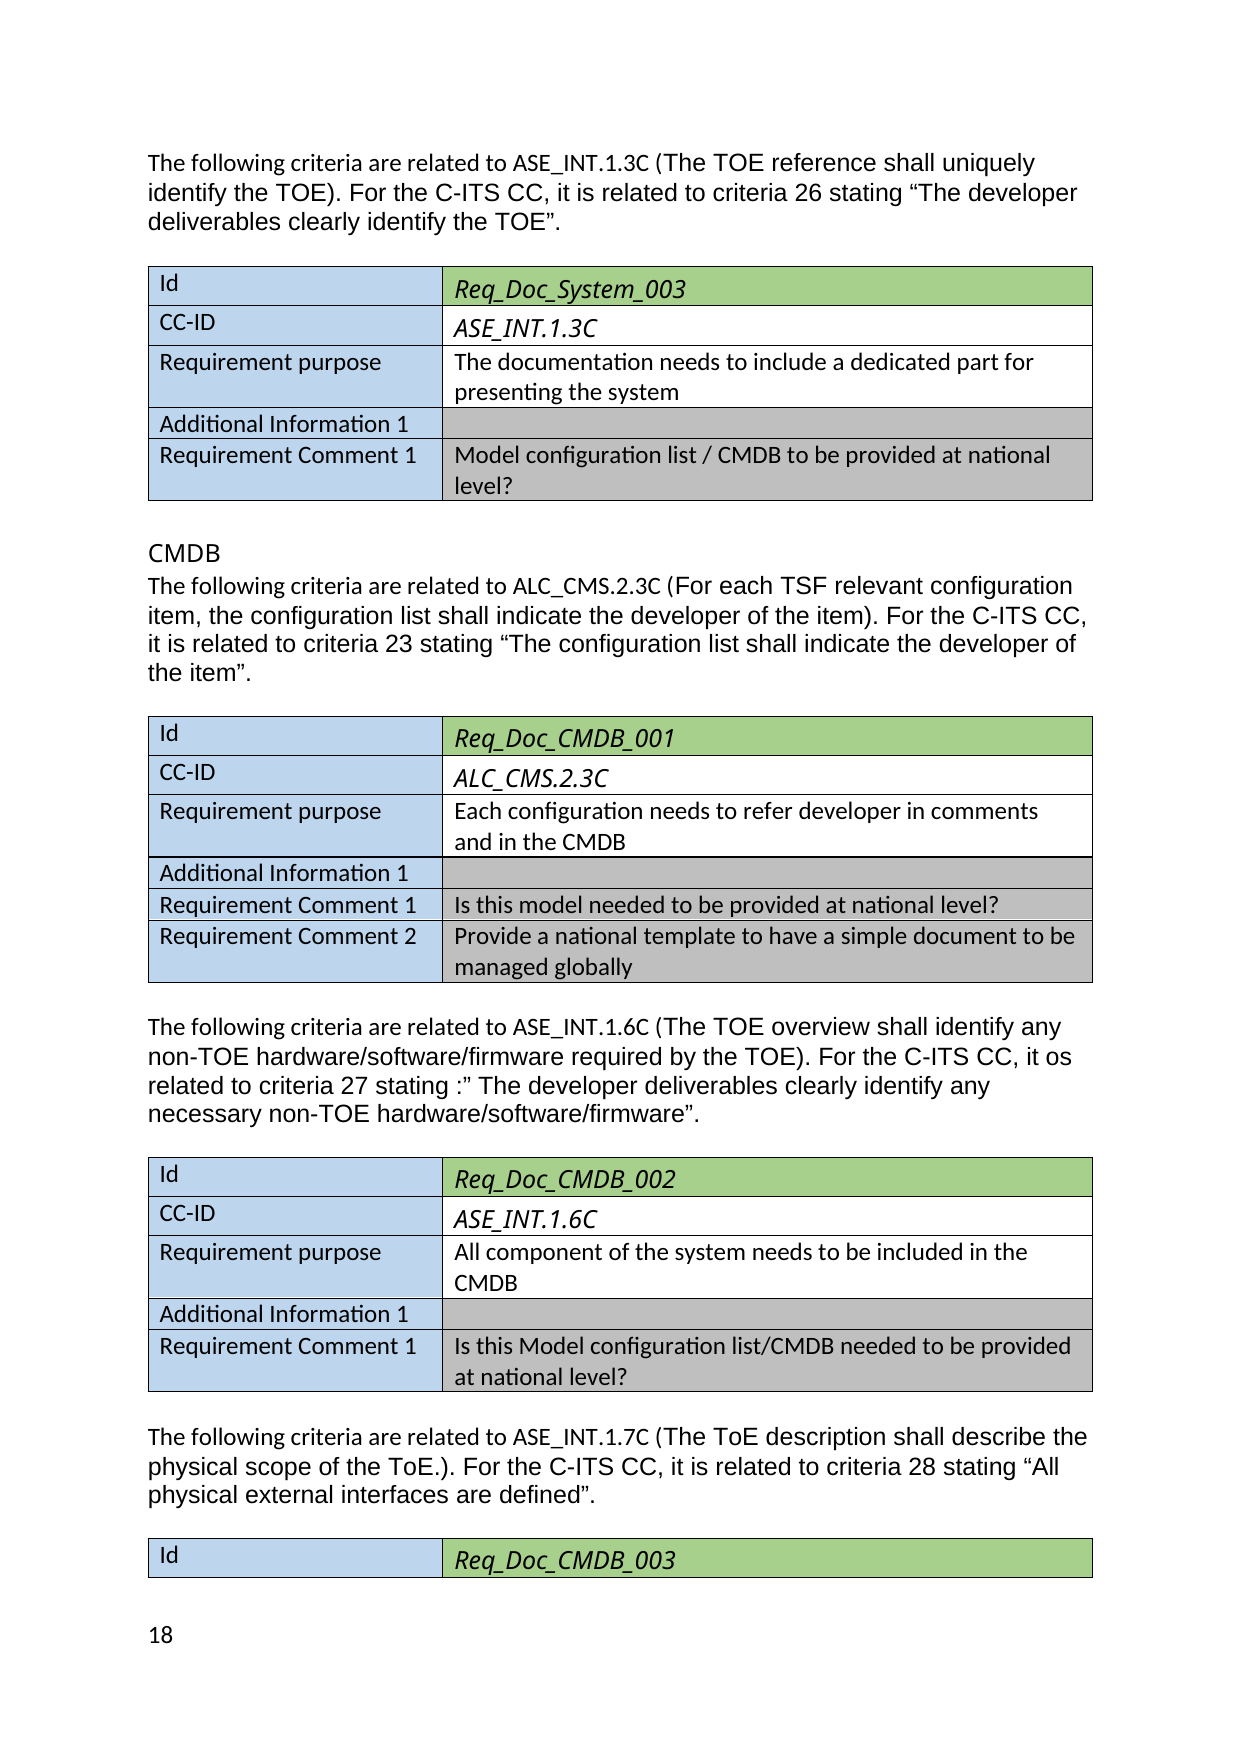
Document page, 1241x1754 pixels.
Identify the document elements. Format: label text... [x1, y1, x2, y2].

table_cell The documentation needs to include a dedicated part for presenting the system [443, 346, 1092, 407]
table_header Id [149, 717, 442, 755]
table_cell Requirement Comment 1 [149, 439, 442, 500]
table_cell Requirement Comment 2 [149, 921, 442, 982]
table_cell [443, 858, 1092, 888]
table_header Id [149, 1158, 442, 1196]
table_cell CC-ID [149, 756, 442, 794]
table_cell All component of the system needs to be included in the CMDB [443, 1236, 1092, 1297]
table_header Req_Doc_System_003 [443, 267, 1092, 305]
table_cell Model configuration list / CMDB to be provided at national level? [443, 439, 1092, 500]
table_cell [443, 1299, 1092, 1329]
table_cell Is this Model configuration list/CMDB needed to be provided at national level? [443, 1330, 1092, 1391]
text The following criteria are related to ASE_INT.1.6C (The TOE overview shall identify any non-TOE hardware/software/firmware required by the TOE). For the C-ITS CC, it os related to criteria 27 stating :” The developer deliverables clearly identify any necessary non-TOE hardware/software/firmware”. [148, 1011, 1093, 1128]
table_cell ASE_INT.1.3C [443, 306, 1092, 345]
table_header Req_Doc_CMDB_003 [443, 1539, 1092, 1577]
table_cell Requirement Comment 1 [149, 1330, 442, 1391]
text The following criteria are related to ALC_CMS.2.3C (For each TSF relevant configuration item, the configuration list shall indicate the developer of the item). For the C-ITS CC, it is related to criteria 23 stating “The configuration list shall indicate the developer of the item”. [148, 570, 1093, 687]
table_cell CC-ID [149, 306, 442, 345]
table_cell Requirement purpose [149, 1236, 442, 1297]
table_cell Is this model needed to be provided at national level? [443, 889, 1092, 919]
table_cell Provide a national template to have a simple document to be managed globally [443, 921, 1092, 982]
text The following criteria are related to ASE_INT.1.7C (The ToE description shall describe the physical scope of the ToE.). For the C-ITS CC, it is related to criteria 28 stating “All physical external interfaces are defined”. [148, 1421, 1093, 1509]
table_cell Additional Information 1 [149, 408, 442, 438]
table_header Req_Doc_CMDB_002 [443, 1158, 1092, 1196]
table_cell Additional Information 1 [149, 858, 442, 888]
subtitle CMDB [148, 536, 1093, 570]
table_header Req_Doc_CMDB_001 [443, 717, 1092, 755]
table_cell Requirement purpose [149, 346, 442, 407]
table_header Id [149, 1539, 442, 1577]
table_cell Additional Information 1 [149, 1299, 442, 1329]
table_cell ASE_INT.1.6C [443, 1197, 1092, 1235]
table_header Id [149, 267, 442, 305]
table_cell CC-ID [149, 1197, 442, 1235]
table_cell ALC_CMS.2.3C [443, 756, 1092, 794]
table_cell Requirement Comment 1 [149, 889, 442, 919]
table_cell [443, 408, 1092, 438]
table_cell Requirement purpose [149, 795, 442, 856]
text The following criteria are related to ASE_INT.1.3C (The TOE reference shall uniquely identify the TOE). For the C-ITS CC, it is related to criteria 26 stating “The developer deliverables clearly identify the TOE”. [148, 148, 1093, 236]
table_cell Each configuration needs to refer developer in comments and in the CMDB [443, 795, 1092, 856]
